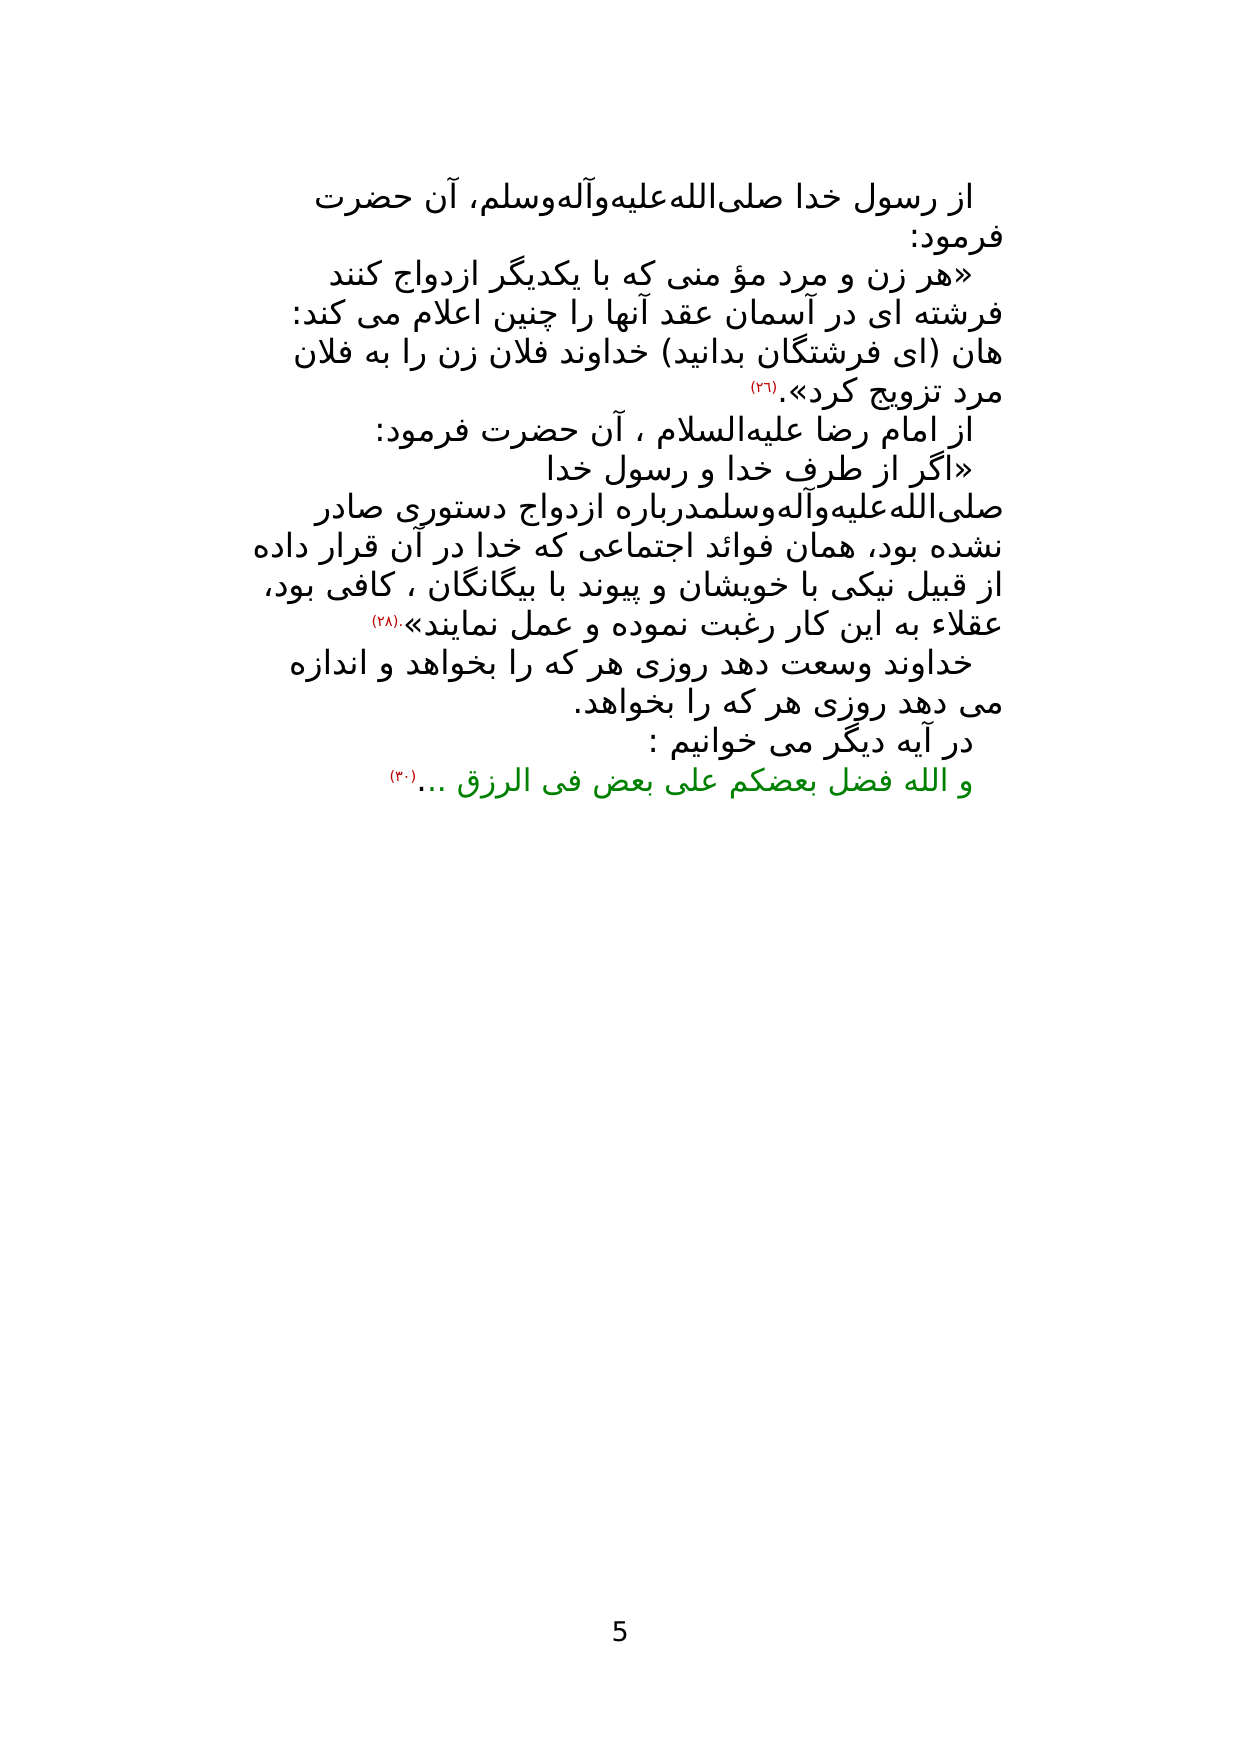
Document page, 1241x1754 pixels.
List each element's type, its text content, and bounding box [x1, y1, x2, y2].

text خداوند وسعت دهد روزى هر كه را بخواهد و اندازه مى دهد روزى هر كه را بخواهد. [236, 643, 1004, 721]
text از رسول خدا صلى‌الله‌عليه‌وآله‌وسلم، آن حضرت فرمود: [236, 177, 1004, 255]
text «هر زن و مرد مؤ منى كه با يكديگر ازدواج كنند فرشته اى در آسمان عقد آنها را چنين اعلام مى كند: هان (اى فرشتگان بدانيد) خداوند فلان زن را به فلان مرد تزويج كرد».(٢٦) [236, 255, 1004, 410]
text و الله فضل بعضكم على بعض فى الرزق ...(٣٠) [236, 760, 1004, 799]
text در آيه ديگر مى خوانيم : [236, 721, 1004, 760]
text از امام رضا عليه‌السلام ، آن حضرت فرمود: [236, 410, 1004, 449]
text «اگر از طرف خدا و رسول خدا صلى‌الله‌عليه‌وآله‌وسلمدرباره ازدواج دستورى صادر نشده بود، همان فوائد اجتماعى كه خدا در آن قرار داده از قبيل نيكى با خويشان و پيوند با بيگانگان ، كافى بود، عقلاء به اين كار رغبت نموده و عمل نمايند».(٢٨) [236, 449, 1004, 643]
